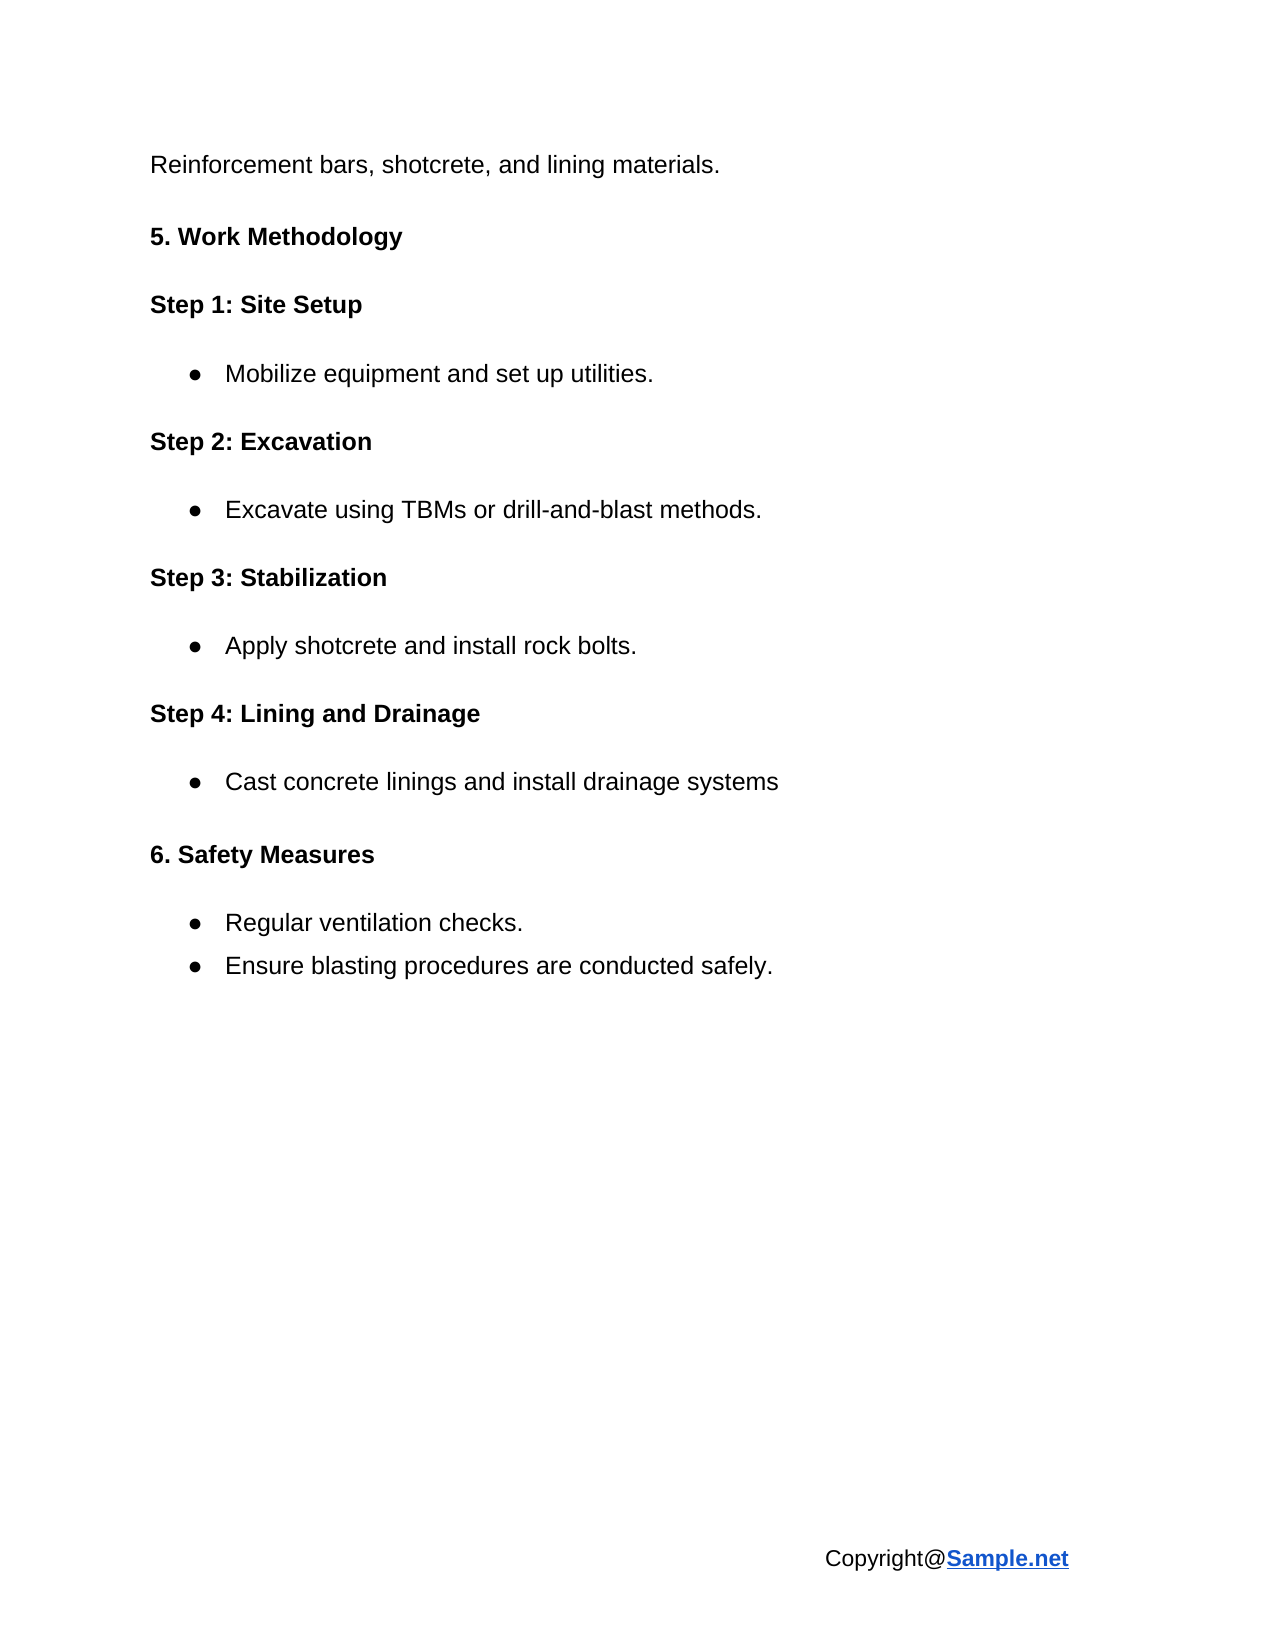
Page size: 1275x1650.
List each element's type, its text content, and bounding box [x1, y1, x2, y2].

subtitle Step 1: Site Setup [150, 290, 1125, 319]
list Apply shotcrete and install rock bolts. [187, 631, 1125, 660]
subtitle 6. Safety Measures [150, 839, 1125, 868]
subtitle Step 3: Stabilization [150, 563, 1125, 592]
list Mobilize equipment and set up utilities. [187, 358, 1125, 387]
list Regular ventilation checks. [187, 908, 1125, 936]
list Ensure blasting procedures are conducted safely. [187, 951, 1125, 979]
subtitle Step 2: Excavation [150, 427, 1125, 455]
subtitle Step 4: Lining and Drainage [150, 699, 1125, 728]
subtitle 5. Work Methodology [150, 222, 1125, 251]
text Reinforcement bars, shotcrete, and lining materials. [150, 150, 1125, 179]
list Excavate using TBMs or drill-and-blast methods. [187, 495, 1125, 523]
list Cast concrete linings and install drainage systems [187, 767, 1125, 796]
